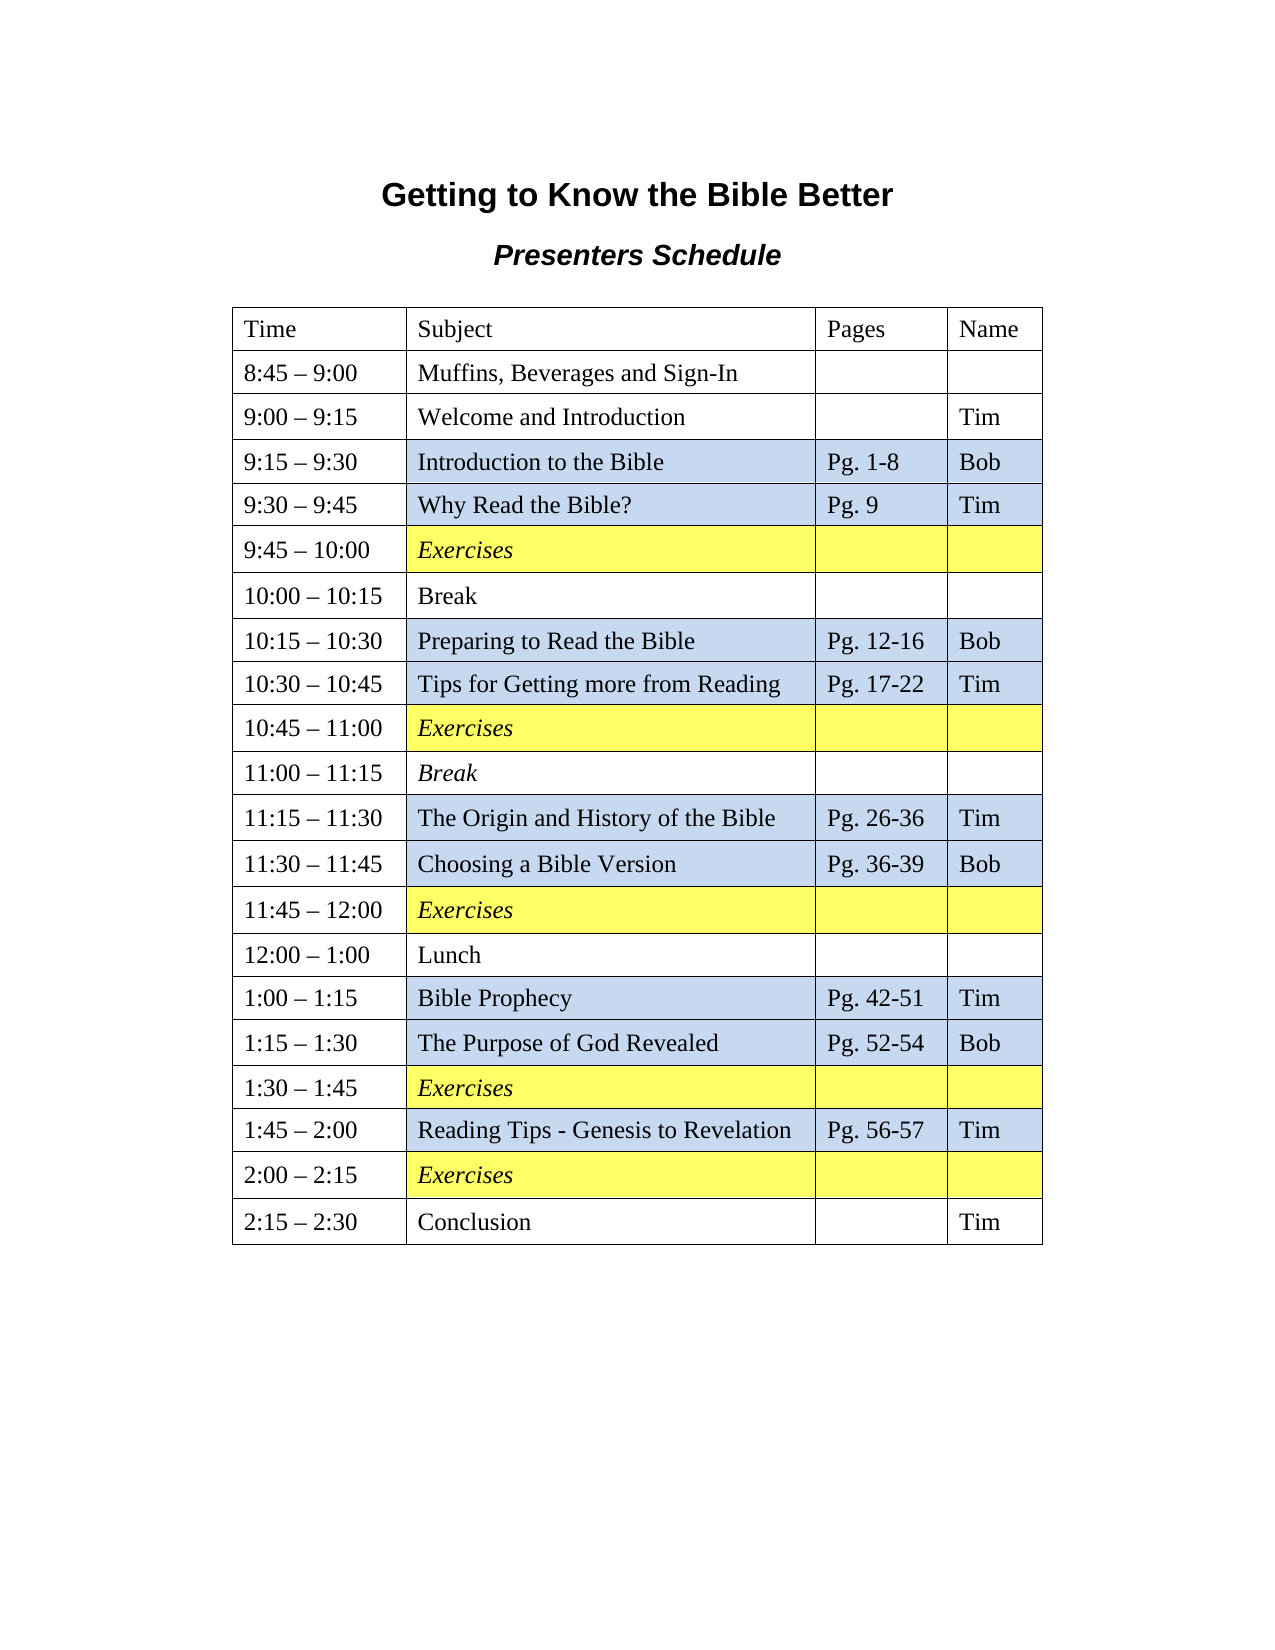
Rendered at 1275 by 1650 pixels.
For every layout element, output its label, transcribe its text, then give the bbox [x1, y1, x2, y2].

table_cell [816, 1199, 947, 1244]
table_cell 9:30 – 9:45 [233, 484, 406, 525]
table_cell Tim [948, 484, 1042, 525]
table_cell [816, 573, 947, 618]
table_header Subject [407, 308, 815, 350]
table_cell [816, 887, 947, 933]
table_cell 11:15 – 11:30 [233, 795, 406, 840]
table_cell 2:00 – 2:15 [233, 1152, 406, 1197]
table_cell Pg. 42-51 [816, 977, 947, 1019]
table_cell Break [407, 752, 815, 793]
table_cell Exercises [407, 1066, 815, 1108]
table_cell Pg. 12-16 [816, 619, 947, 661]
table_cell [948, 1152, 1042, 1197]
table_cell Choosing a Bible Version [407, 841, 815, 886]
table_cell 11:30 – 11:45 [233, 841, 406, 886]
table_cell Bob [948, 841, 1042, 886]
table_cell 11:45 – 12:00 [233, 887, 406, 933]
table_cell Muffins, Beverages and Sign-In [407, 351, 815, 393]
table_cell 1:00 – 1:15 [233, 977, 406, 1019]
table_cell Exercises [407, 887, 815, 933]
table_cell [816, 526, 947, 572]
table_cell Pg. 9 [816, 484, 947, 525]
table_cell 1:30 – 1:45 [233, 1066, 406, 1108]
table_header Pages [816, 308, 947, 350]
table_cell Tim [948, 795, 1042, 840]
table_cell Introduction to the Bible [407, 440, 815, 482]
table_cell [816, 934, 947, 976]
table_cell [816, 1152, 947, 1197]
table_cell 1:15 – 1:30 [233, 1020, 406, 1065]
table_cell 11:00 – 11:15 [233, 752, 406, 793]
table_cell 2:15 – 2:30 [233, 1199, 406, 1244]
table_cell 9:15 – 9:30 [233, 440, 406, 482]
table_cell Tim [948, 394, 1042, 439]
table_cell Exercises [407, 705, 815, 751]
table_cell 12:00 – 1:00 [233, 934, 406, 976]
table_cell [948, 752, 1042, 793]
table_cell Tim [948, 1109, 1042, 1151]
table_cell Pg. 52-54 [816, 1020, 947, 1065]
table_cell The Purpose of God Revealed [407, 1020, 815, 1065]
subtitle Getting to Know the Bible Better [187, 175, 1087, 213]
table_cell Reading Tips - Genesis to Revelation [407, 1109, 815, 1151]
table_cell Bible Prophecy [407, 977, 815, 1019]
table_cell Tim [948, 977, 1042, 1019]
table_cell Bob [948, 619, 1042, 661]
table_cell 9:00 – 9:15 [233, 394, 406, 439]
table_cell Pg. 1-8 [816, 440, 947, 482]
table_cell [816, 752, 947, 793]
table_cell [948, 1066, 1042, 1108]
table_cell [948, 526, 1042, 572]
table_cell 1:45 – 2:00 [233, 1109, 406, 1151]
table_cell [948, 573, 1042, 618]
table_cell Exercises [407, 526, 815, 572]
table_cell Welcome and Introduction [407, 394, 815, 439]
table_cell 10:45 – 11:00 [233, 705, 406, 751]
table_cell Bob [948, 440, 1042, 482]
table_cell [948, 934, 1042, 976]
table_cell [816, 351, 947, 393]
table_cell [816, 1066, 947, 1108]
table_cell Pg. 36-39 [816, 841, 947, 886]
table_cell 9:45 – 10:00 [233, 526, 406, 572]
table_cell [948, 351, 1042, 393]
table_cell [948, 705, 1042, 751]
table_cell Conclusion [407, 1199, 815, 1244]
table_cell Lunch [407, 934, 815, 976]
table_cell Why Read the Bible? [407, 484, 815, 525]
table_cell Exercises [407, 1152, 815, 1197]
table_cell 8:45 – 9:00 [233, 351, 406, 393]
table_cell 10:30 – 10:45 [233, 662, 406, 704]
table_header Name [948, 308, 1042, 350]
table_cell Pg. 17-22 [816, 662, 947, 704]
table_cell Pg. 26-36 [816, 795, 947, 840]
table_cell The Origin and History of the Bible [407, 795, 815, 840]
table_cell [816, 394, 947, 439]
table_cell Preparing to Read the Bible [407, 619, 815, 661]
subtitle Presenters Schedule [187, 238, 1087, 272]
table_cell Pg. 56-57 [816, 1109, 947, 1151]
table_cell Tips for Getting more from Reading [407, 662, 815, 704]
table_cell Tim [948, 1199, 1042, 1244]
table_cell 10:00 – 10:15 [233, 573, 406, 618]
table_cell Break [407, 573, 815, 618]
table_header Time [233, 308, 406, 350]
table_cell [816, 705, 947, 751]
table_cell Bob [948, 1020, 1042, 1065]
table_cell [948, 887, 1042, 933]
table_cell 10:15 – 10:30 [233, 619, 406, 661]
table_cell Tim [948, 662, 1042, 704]
